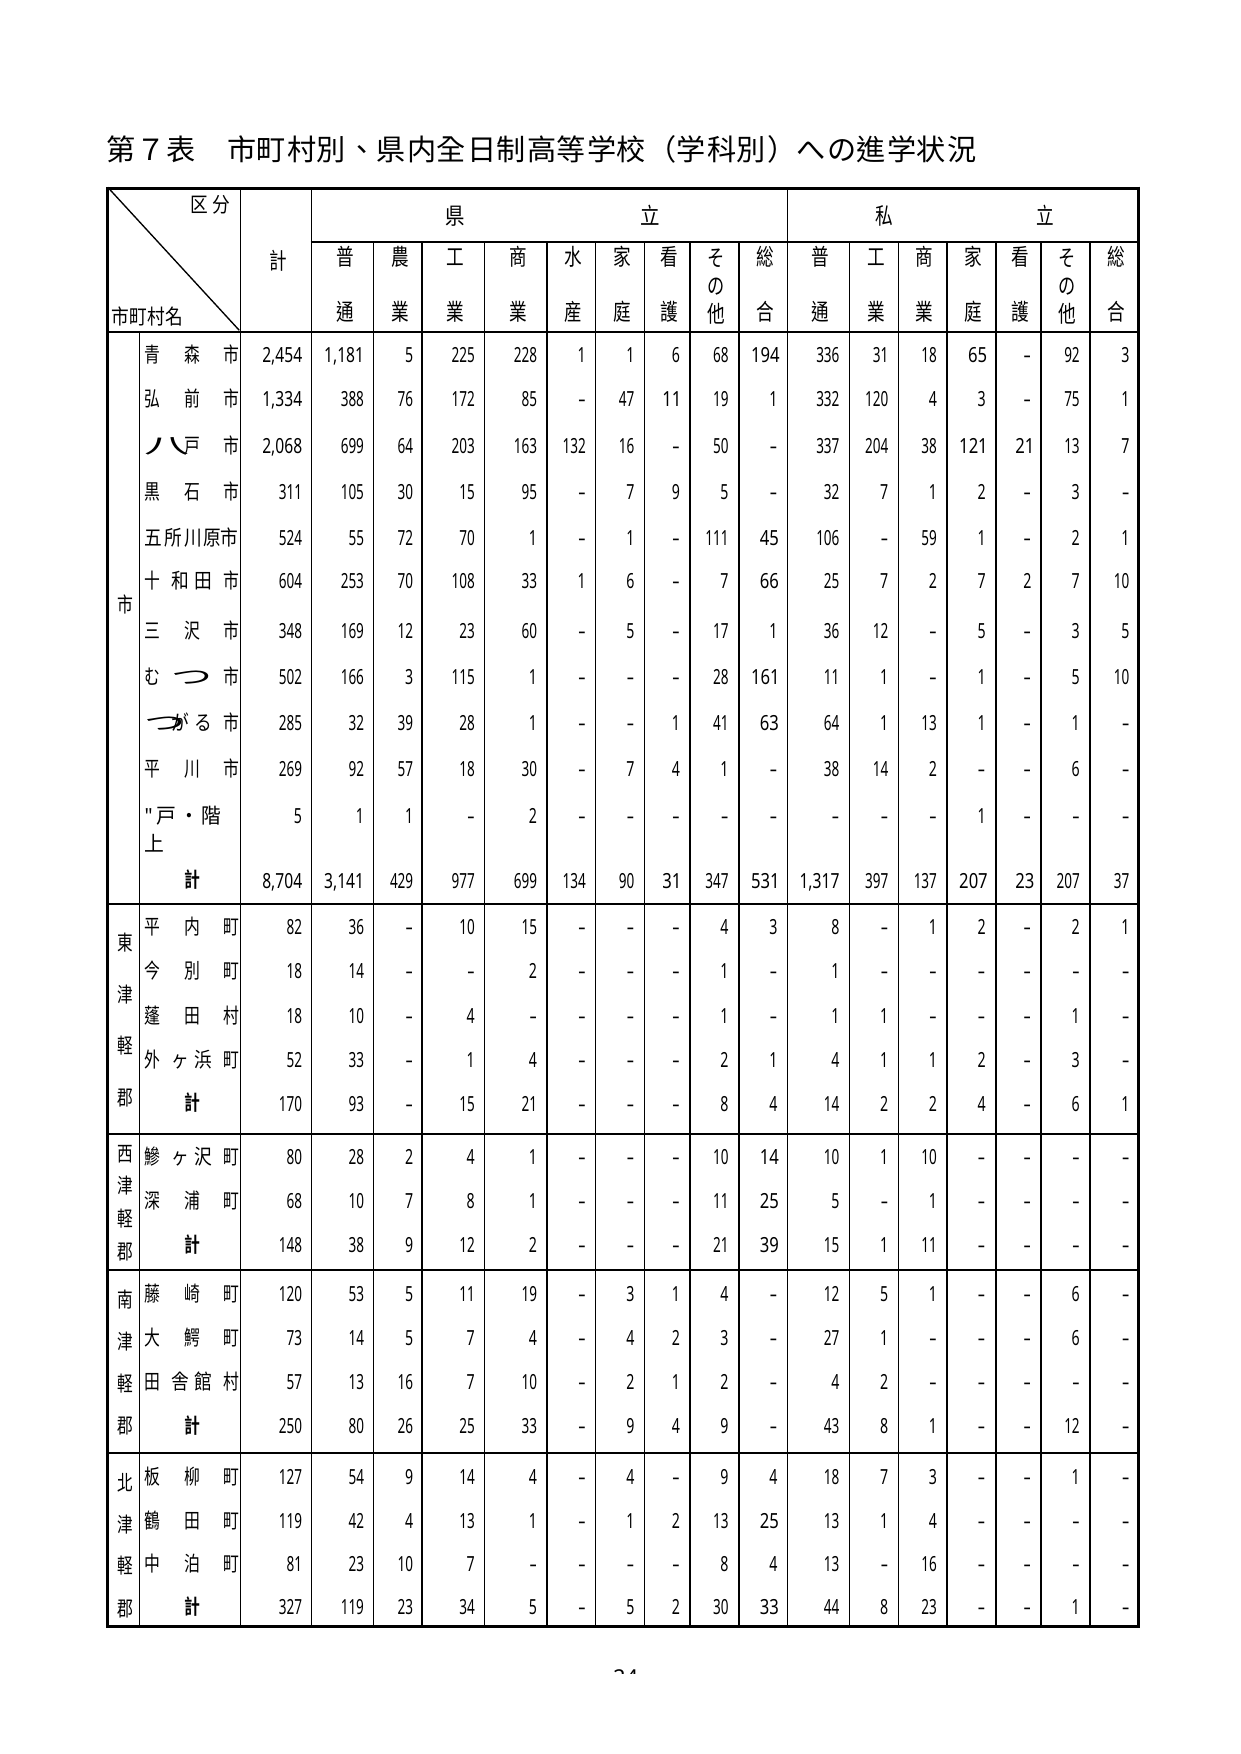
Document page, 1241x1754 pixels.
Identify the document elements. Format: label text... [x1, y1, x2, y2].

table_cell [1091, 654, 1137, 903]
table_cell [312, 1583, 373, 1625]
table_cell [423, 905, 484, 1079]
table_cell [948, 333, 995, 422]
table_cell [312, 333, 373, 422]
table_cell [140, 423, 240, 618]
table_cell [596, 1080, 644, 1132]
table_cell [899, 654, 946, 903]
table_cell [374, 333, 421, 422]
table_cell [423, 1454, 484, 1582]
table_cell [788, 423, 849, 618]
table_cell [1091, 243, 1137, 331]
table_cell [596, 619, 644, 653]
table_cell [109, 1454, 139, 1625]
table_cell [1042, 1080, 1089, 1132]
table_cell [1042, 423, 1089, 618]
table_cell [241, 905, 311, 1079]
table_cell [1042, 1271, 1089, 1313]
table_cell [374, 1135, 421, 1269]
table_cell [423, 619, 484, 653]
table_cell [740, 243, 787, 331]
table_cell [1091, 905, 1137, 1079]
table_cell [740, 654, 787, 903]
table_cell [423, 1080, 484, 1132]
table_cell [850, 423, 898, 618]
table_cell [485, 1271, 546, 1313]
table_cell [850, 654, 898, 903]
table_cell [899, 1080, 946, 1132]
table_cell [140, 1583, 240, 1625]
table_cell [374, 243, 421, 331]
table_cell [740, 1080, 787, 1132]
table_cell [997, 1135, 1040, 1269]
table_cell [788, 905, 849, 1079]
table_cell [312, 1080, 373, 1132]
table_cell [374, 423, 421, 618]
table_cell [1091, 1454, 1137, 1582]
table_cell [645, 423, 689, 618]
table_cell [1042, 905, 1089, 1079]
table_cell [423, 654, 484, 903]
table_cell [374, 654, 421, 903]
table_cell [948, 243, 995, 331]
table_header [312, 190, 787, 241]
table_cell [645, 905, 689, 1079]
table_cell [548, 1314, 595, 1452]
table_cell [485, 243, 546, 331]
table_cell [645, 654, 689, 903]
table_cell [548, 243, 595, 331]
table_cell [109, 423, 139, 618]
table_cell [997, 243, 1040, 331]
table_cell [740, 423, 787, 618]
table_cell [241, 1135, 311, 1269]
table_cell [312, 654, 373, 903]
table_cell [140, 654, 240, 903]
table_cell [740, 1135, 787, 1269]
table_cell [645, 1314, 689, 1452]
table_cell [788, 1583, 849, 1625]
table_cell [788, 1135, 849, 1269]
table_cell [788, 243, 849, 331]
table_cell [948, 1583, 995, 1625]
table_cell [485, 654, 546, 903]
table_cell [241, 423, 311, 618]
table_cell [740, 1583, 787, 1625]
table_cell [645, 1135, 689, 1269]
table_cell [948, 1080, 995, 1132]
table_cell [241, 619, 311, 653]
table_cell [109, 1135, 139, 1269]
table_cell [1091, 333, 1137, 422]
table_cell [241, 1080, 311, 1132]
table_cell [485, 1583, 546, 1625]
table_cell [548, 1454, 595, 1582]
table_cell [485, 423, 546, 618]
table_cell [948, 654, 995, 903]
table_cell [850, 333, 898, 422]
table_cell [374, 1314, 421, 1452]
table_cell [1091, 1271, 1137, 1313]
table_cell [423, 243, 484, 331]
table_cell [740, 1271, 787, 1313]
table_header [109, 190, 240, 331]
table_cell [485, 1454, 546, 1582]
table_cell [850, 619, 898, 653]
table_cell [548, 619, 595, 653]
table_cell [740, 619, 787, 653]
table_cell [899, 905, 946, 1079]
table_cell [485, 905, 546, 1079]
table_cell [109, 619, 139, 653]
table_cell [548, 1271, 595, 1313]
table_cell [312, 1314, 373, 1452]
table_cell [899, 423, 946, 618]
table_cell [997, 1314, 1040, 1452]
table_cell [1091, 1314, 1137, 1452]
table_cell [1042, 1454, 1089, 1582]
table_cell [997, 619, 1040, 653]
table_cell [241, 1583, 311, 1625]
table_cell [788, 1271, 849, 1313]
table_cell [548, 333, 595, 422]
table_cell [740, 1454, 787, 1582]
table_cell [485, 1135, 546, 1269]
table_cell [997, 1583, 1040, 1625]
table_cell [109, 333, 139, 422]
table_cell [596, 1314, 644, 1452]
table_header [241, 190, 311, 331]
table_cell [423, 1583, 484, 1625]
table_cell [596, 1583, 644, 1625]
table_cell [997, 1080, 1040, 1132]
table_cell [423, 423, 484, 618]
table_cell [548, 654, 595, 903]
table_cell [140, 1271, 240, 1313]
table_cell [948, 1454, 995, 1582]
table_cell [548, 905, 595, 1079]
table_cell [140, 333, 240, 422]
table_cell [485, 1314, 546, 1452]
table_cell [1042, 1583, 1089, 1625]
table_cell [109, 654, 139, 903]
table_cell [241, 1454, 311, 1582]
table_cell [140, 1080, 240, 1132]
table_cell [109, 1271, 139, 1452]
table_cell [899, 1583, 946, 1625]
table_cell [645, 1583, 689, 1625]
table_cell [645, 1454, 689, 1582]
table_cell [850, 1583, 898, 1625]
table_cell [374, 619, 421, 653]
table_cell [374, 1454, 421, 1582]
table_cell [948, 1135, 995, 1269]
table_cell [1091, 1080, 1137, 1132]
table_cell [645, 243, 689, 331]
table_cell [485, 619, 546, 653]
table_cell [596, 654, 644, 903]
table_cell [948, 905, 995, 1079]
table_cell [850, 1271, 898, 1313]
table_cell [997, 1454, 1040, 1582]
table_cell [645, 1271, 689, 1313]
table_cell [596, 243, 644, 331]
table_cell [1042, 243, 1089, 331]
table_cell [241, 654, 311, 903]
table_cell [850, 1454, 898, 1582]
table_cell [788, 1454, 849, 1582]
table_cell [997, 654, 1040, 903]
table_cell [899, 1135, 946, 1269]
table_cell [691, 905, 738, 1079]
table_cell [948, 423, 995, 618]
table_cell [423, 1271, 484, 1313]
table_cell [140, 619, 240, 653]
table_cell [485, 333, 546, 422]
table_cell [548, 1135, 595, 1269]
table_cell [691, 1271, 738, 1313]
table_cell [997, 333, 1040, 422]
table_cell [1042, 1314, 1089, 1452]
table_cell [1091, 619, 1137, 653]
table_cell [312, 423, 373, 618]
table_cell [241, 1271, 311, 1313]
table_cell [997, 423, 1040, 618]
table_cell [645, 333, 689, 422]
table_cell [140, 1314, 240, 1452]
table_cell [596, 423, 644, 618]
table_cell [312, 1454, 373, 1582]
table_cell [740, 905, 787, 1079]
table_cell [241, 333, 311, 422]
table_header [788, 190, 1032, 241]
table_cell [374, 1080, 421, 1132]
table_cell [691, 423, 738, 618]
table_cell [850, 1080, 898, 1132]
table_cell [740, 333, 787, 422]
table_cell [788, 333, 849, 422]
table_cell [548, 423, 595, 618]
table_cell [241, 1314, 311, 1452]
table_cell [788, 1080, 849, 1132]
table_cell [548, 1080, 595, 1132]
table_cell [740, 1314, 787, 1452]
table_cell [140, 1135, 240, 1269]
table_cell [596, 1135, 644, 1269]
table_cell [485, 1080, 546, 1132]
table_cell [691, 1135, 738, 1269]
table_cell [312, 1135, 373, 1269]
subtitle 第７表 市町村別、県内全日制高等学校（学科別）への進学状況 [106, 129, 1157, 169]
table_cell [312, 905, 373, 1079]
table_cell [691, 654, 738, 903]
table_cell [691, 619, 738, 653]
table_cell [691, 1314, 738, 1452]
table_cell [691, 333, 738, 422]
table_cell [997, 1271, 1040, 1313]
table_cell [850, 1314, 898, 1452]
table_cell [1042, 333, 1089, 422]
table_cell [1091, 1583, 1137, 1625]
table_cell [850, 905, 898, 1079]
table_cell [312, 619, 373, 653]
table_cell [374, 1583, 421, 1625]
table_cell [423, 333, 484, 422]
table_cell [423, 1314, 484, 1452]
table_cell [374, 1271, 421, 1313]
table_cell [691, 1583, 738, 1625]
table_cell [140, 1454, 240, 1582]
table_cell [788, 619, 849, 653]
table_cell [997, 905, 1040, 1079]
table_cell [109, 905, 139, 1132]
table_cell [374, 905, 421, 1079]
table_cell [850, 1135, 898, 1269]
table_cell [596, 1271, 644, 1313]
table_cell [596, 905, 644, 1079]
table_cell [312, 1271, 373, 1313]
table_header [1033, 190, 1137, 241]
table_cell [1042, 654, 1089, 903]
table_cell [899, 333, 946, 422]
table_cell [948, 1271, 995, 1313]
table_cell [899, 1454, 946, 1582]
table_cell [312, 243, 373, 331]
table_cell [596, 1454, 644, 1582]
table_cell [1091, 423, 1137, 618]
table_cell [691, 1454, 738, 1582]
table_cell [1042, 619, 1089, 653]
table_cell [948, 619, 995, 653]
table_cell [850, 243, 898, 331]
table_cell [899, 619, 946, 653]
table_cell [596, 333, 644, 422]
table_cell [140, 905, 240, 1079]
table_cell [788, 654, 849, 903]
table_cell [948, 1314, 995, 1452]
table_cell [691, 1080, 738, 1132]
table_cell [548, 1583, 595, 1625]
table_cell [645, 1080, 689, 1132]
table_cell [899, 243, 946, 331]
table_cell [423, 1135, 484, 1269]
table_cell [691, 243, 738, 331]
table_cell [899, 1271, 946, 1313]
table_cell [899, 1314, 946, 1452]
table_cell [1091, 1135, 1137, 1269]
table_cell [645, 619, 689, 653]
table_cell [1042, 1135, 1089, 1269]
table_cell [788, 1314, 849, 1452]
